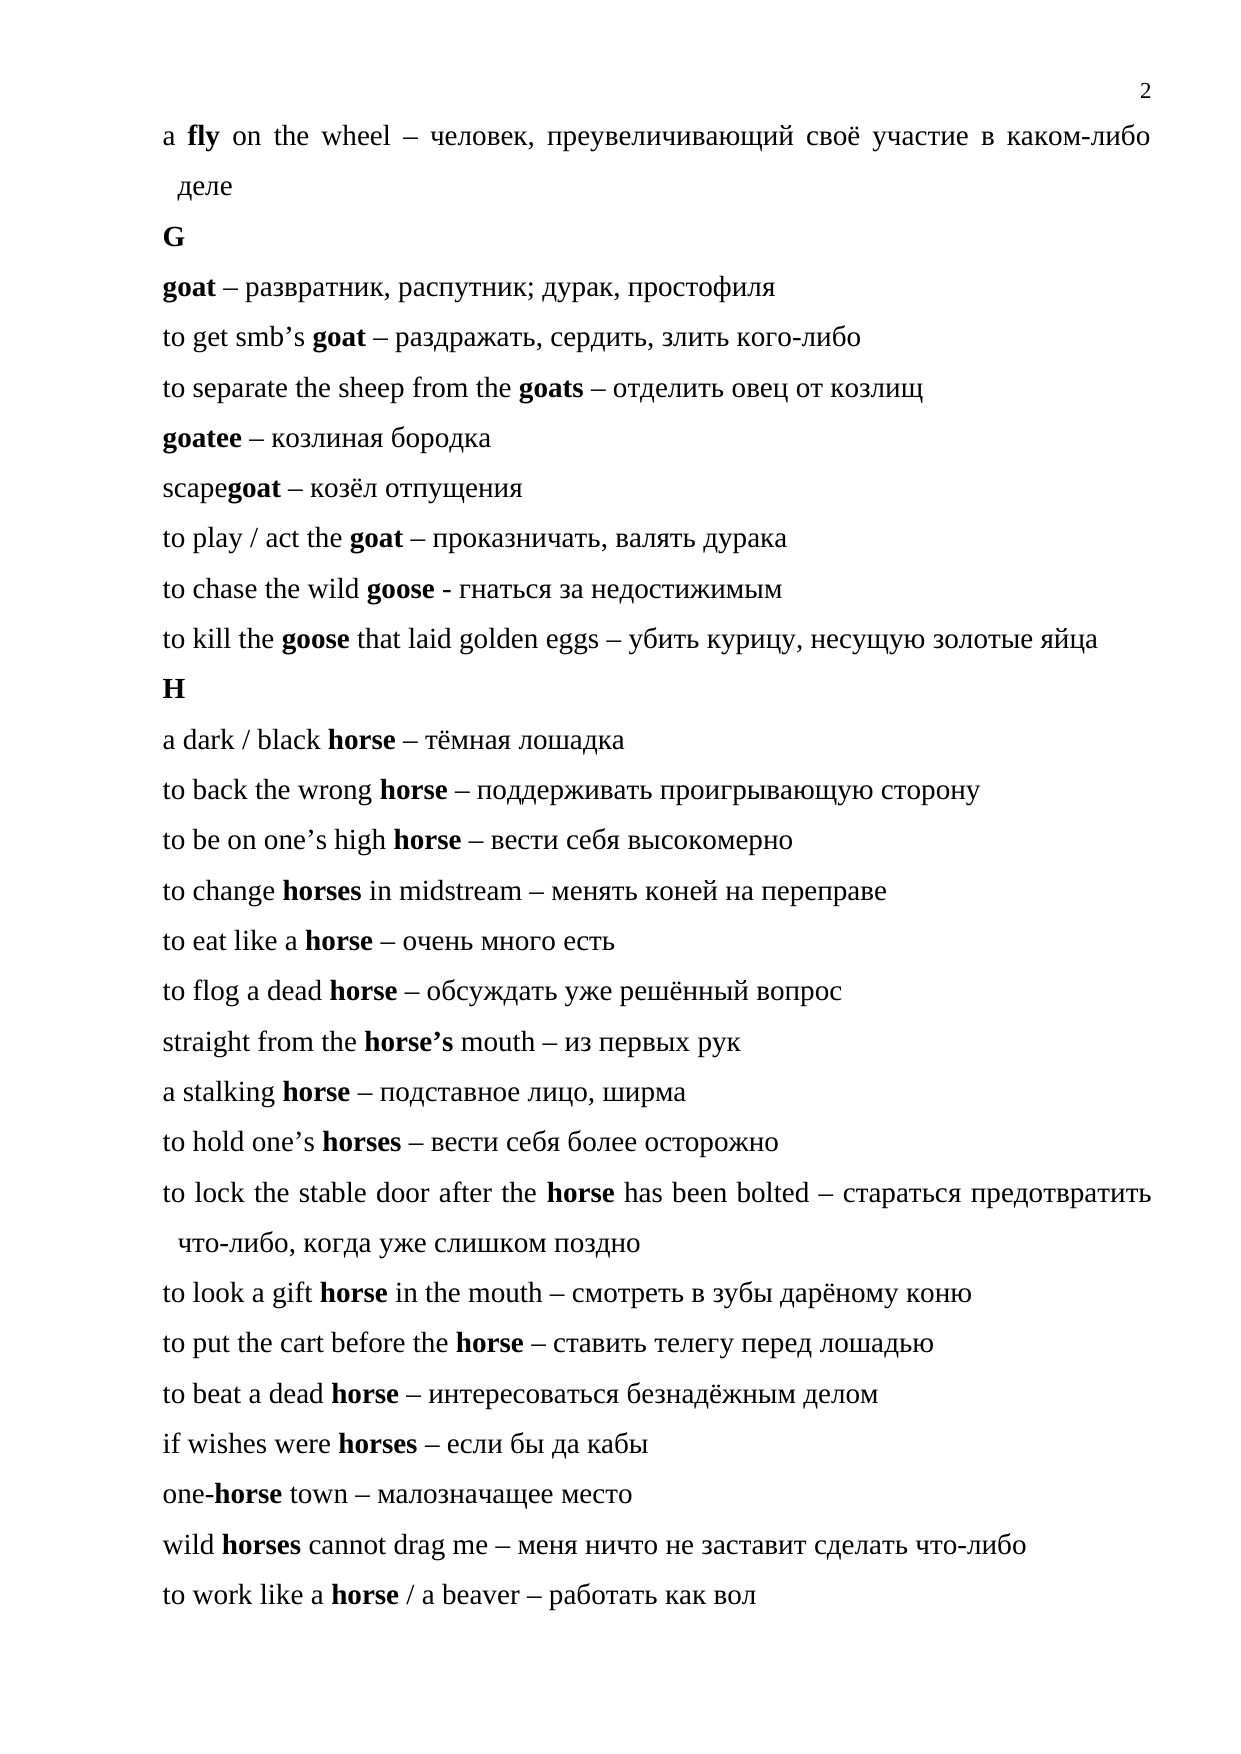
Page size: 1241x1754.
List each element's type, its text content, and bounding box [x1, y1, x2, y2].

text to chase the wild goose - гнаться за недостижимым [162, 571, 1152, 604]
text to separate the sheep from the goats – отделить овец от козлищ [162, 370, 1152, 403]
text a stalking horse – подставное лицо, ширма [162, 1074, 1152, 1108]
text goatee – козлиная бородка [162, 420, 1152, 453]
text to beat a dead horse – интересоваться безнадёжным делом [162, 1376, 1152, 1409]
text if wishes were horses – если бы да кабы [162, 1426, 1152, 1460]
text to hold one’s horses – вести себя более осторожно [162, 1124, 1152, 1158]
text to change horses in midstream – менять коней на переправе [162, 873, 1152, 906]
text a dark / black horse – тёмная лошадка [162, 722, 1152, 755]
text one-horse town – малозначащее место [162, 1477, 1152, 1510]
text to lock the stable door after the horse has been bolted – стараться предотвратить что-либо, когда уже слишком поздно [162, 1175, 1152, 1258]
text to get smb’s goat – раздражать, сердить, злить кого-либо [162, 319, 1152, 353]
text a fly on the wheel – человек, преувеличивающий своё участие в каком-либо деле [162, 118, 1152, 202]
text G [162, 219, 1152, 252]
text to eat like a horse – очень много есть [162, 923, 1152, 957]
text to play / act the goat – проказничать, валять дурака [162, 521, 1152, 554]
text to kill the goose that laid golden eggs – убить курицу, несущую золотые яйца [162, 621, 1152, 655]
text to work like a horse / a beaver – работать как вол [162, 1577, 1152, 1611]
text goat – развратник, распутник; дурак, простофиля [162, 269, 1152, 303]
text scapegoat – козёл отпущения [162, 470, 1152, 504]
text to look a gift horse in the mouth – смотреть в зубы дарёному коню [162, 1275, 1152, 1309]
text wild horses cannot drag me – меня ничто не заставит сделать что-либо [162, 1527, 1152, 1560]
text to flog a dead horse – обсуждать уже решённый вопрос [162, 973, 1152, 1007]
text H [162, 672, 1152, 705]
text to back the wrong horse – поддерживать проигрывающую сторону [162, 772, 1152, 806]
text straight from the horse’s mouth – из первых рук [162, 1024, 1152, 1057]
text to put the cart before the horse – ставить телегу перед лошадью [162, 1326, 1152, 1359]
text to be on one’s high horse – вести себя высокомерно [162, 822, 1152, 856]
